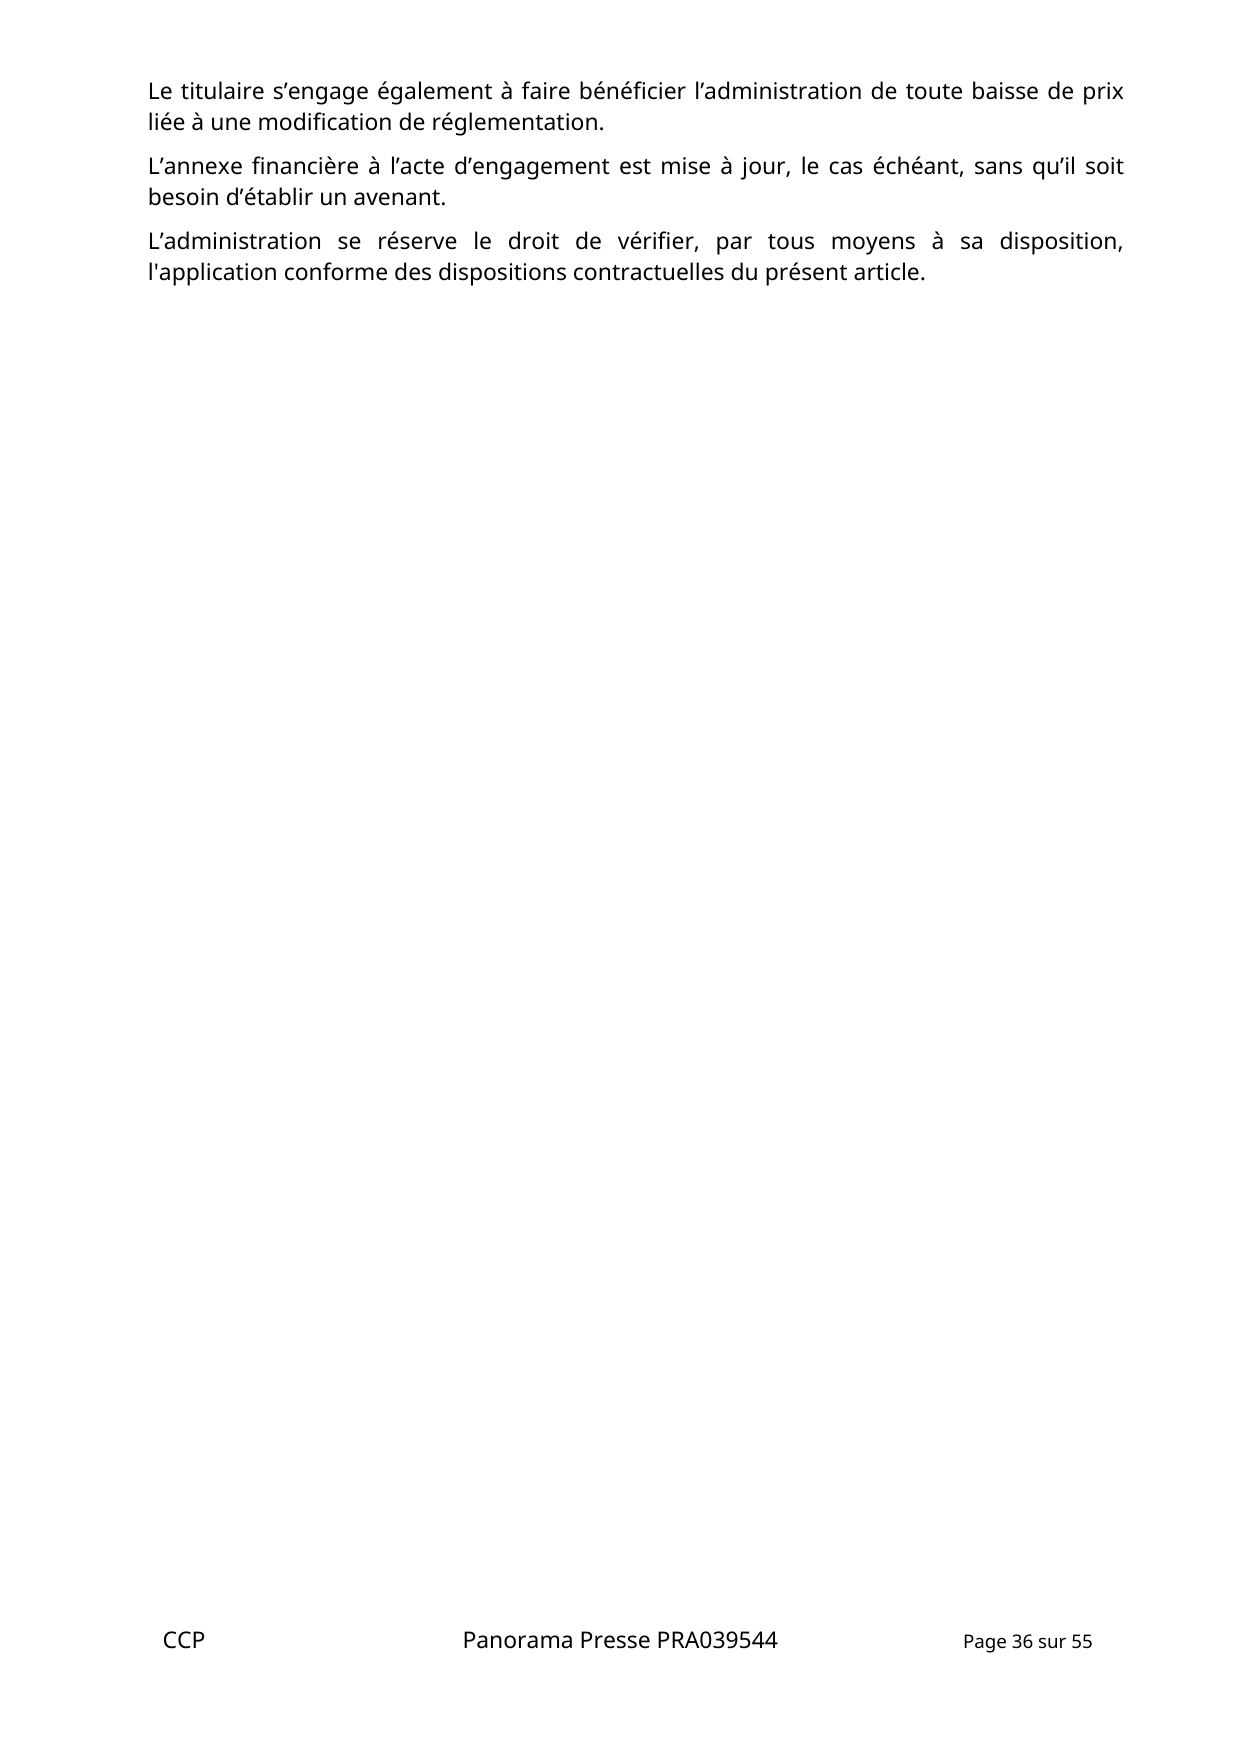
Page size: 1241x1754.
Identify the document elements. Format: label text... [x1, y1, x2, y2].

text Le titulaire s’engage également à faire bénéficier l’administration de toute baisse de prix liée à une modification de réglementation. [148, 75, 1125, 137]
text L’annexe financière à l’acte d’engagement est mise à jour, le cas échéant, sans qu’il soit besoin d’établir un avenant. [148, 150, 1125, 212]
text L’administration se réserve le droit de vérifier, par tous moyens à sa disposition, l'application conforme des dispositions contractuelles du présent article. [148, 225, 1125, 287]
